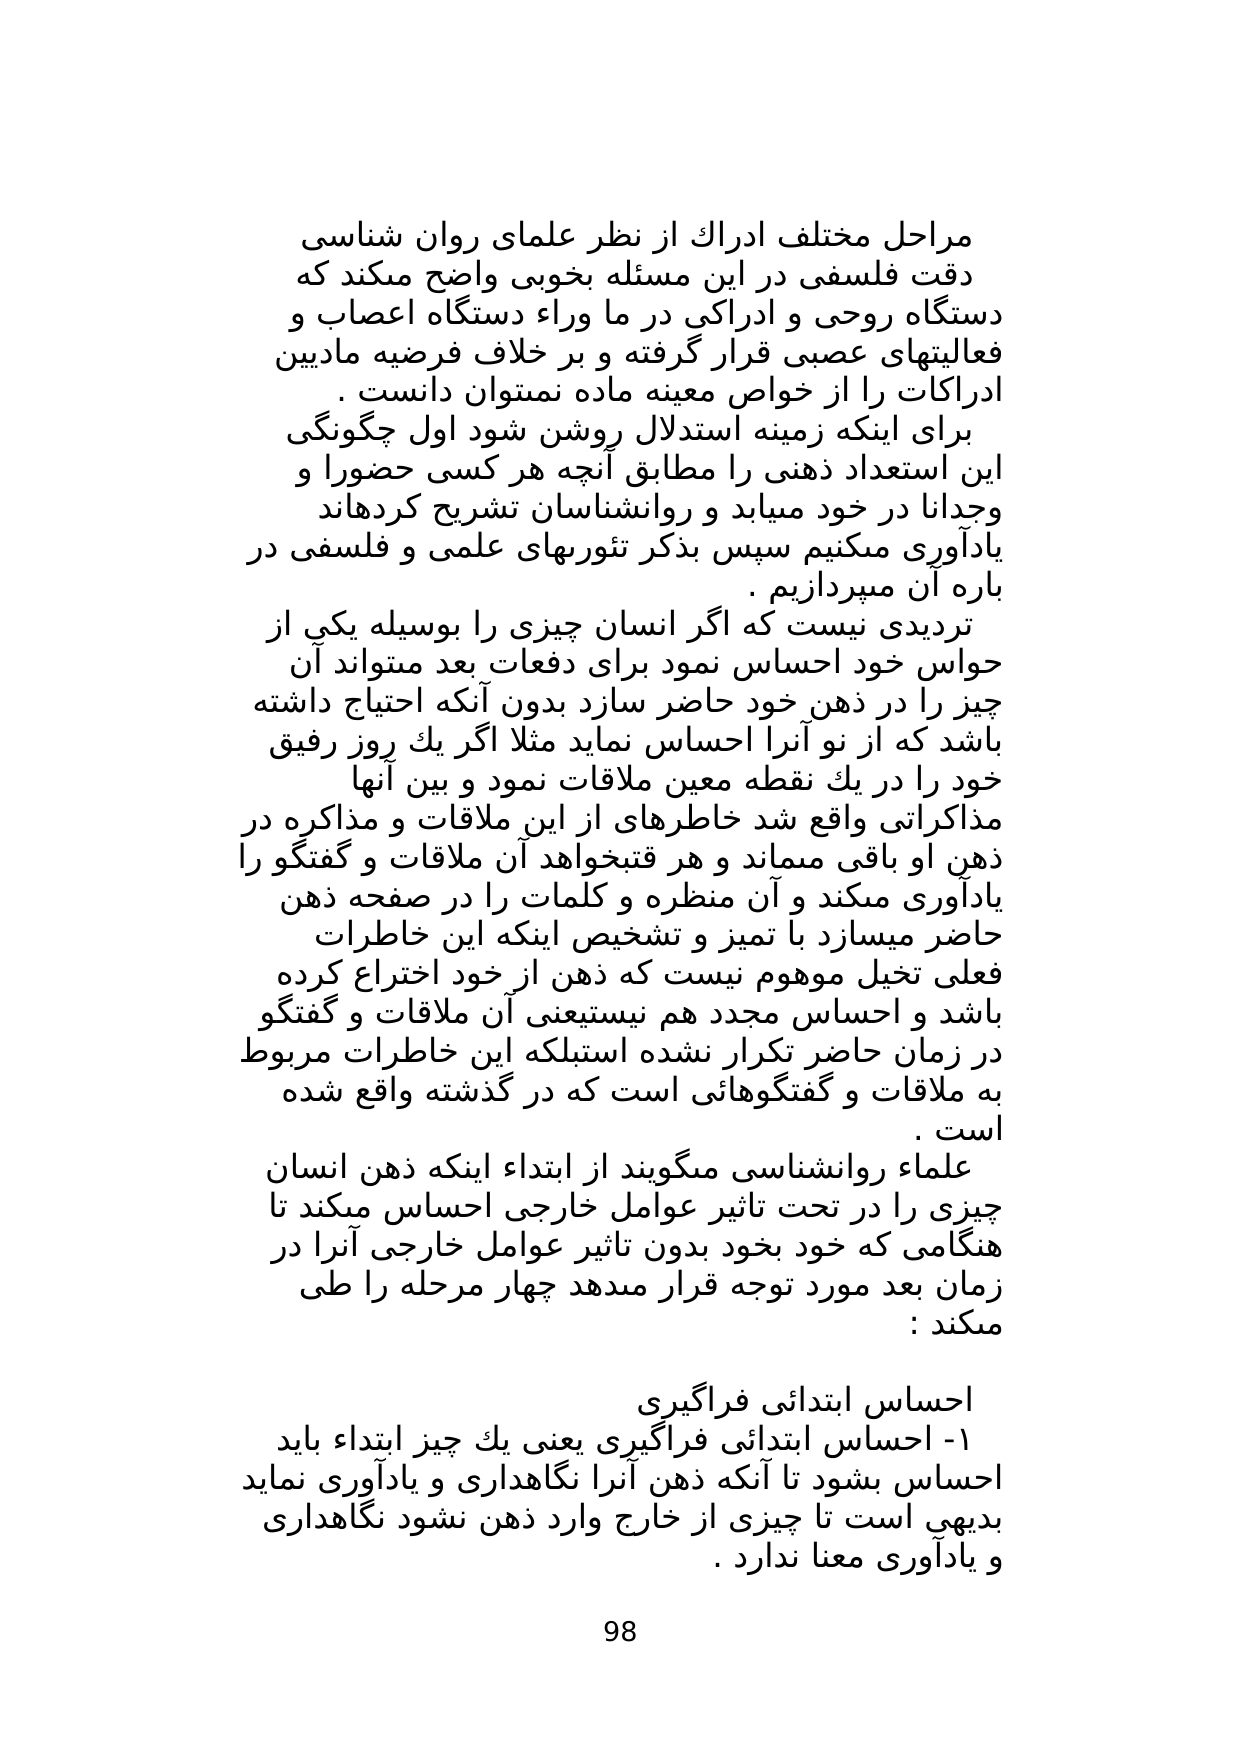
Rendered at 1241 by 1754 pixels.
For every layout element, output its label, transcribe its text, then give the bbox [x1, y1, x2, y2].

text علماء روانشناسى مى‏گويند از ابتداء اينكه ذهن انسان چيزى را در تحت تاثير عوامل خارجى احساس مى‏كند تا هنگامى كه خود بخود بدون تاثير عوامل خارجى آنرا در زمان بعد مورد توجه قرار مى‏دهد چهار مرحله را طى مى‏كند : [236, 1148, 1004, 1342]
text براى اينكه زمينه استدلال روشن شود اول چگونگى اين استعداد ذهنى را مطابق آنچه هر كسى حضورا و وجدانا در خود مى‏يابد و روانشناسان تشريح كرده‏اند يادآورى مى‏كنيم سپس بذكر تئورى‏هاى علمى و فلسفى در باره آن مى‏پردازيم . [236, 410, 1004, 604]
text ترديدى نيست كه اگر انسان چيزى را بوسيله يكى از حواس خود احساس نمود براى دفعات بعد مى‏تواند آن چيز را در ذهن خود حاضر سازد بدون آنكه احتياج داشته باشد كه از نو آنرا احساس نمايد مثلا اگر يك روز رفيق خود را در يك نقطه معين ملاقات نمود و بين آنها مذاكراتى واقع شد خاطره‏اى از اين ملاقات و مذاكره در ذهن او باقى مى‏ماند و هر قت‏بخواهد آن ملاقات و گفتگو را يادآورى مى‏كند و آن منظره و كلمات را در صفحه ذهن حاضر ميسازد با تميز و تشخيص اينكه اين خاطرات فعلى تخيل موهوم نيست كه ذهن از خود اختراع كرده باشد و احساس مجدد هم نيست‏يعنى آن ملاقات و گفتگو در زمان حاضر تكرار نشده است‏بلكه اين خاطرات مربوط به ملاقات و گفتگوهائى است كه در گذشته واقع شده است . [236, 604, 1004, 1148]
text احساس ابتدائى فراگيرى [236, 1381, 1004, 1419]
text ١- احساس ابتدائى فراگيرى يعنى يك چيز ابتداء بايد احساس بشود تا آنكه ذهن آنرا نگاهدارى و يادآورى نمايد بديهى است تا چيزى از خارج وارد ذهن نشود نگاهدارى و يادآورى معنا ندارد . [236, 1419, 1004, 1575]
text مراحل مختلف ادراك از نظر علماى روان شناسى [236, 216, 1004, 254]
text دقت فلسفى در اين مسئله بخوبى واضح مى‏كند كه دستگاه روحى و ادراكى در ما وراء دستگاه اعصاب و فعاليتهاى عصبى قرار گرفته و بر خلاف فرضيه ماديين ادراكات را از خواص معينه ماده نمى‏توان دانست . [236, 254, 1004, 410]
